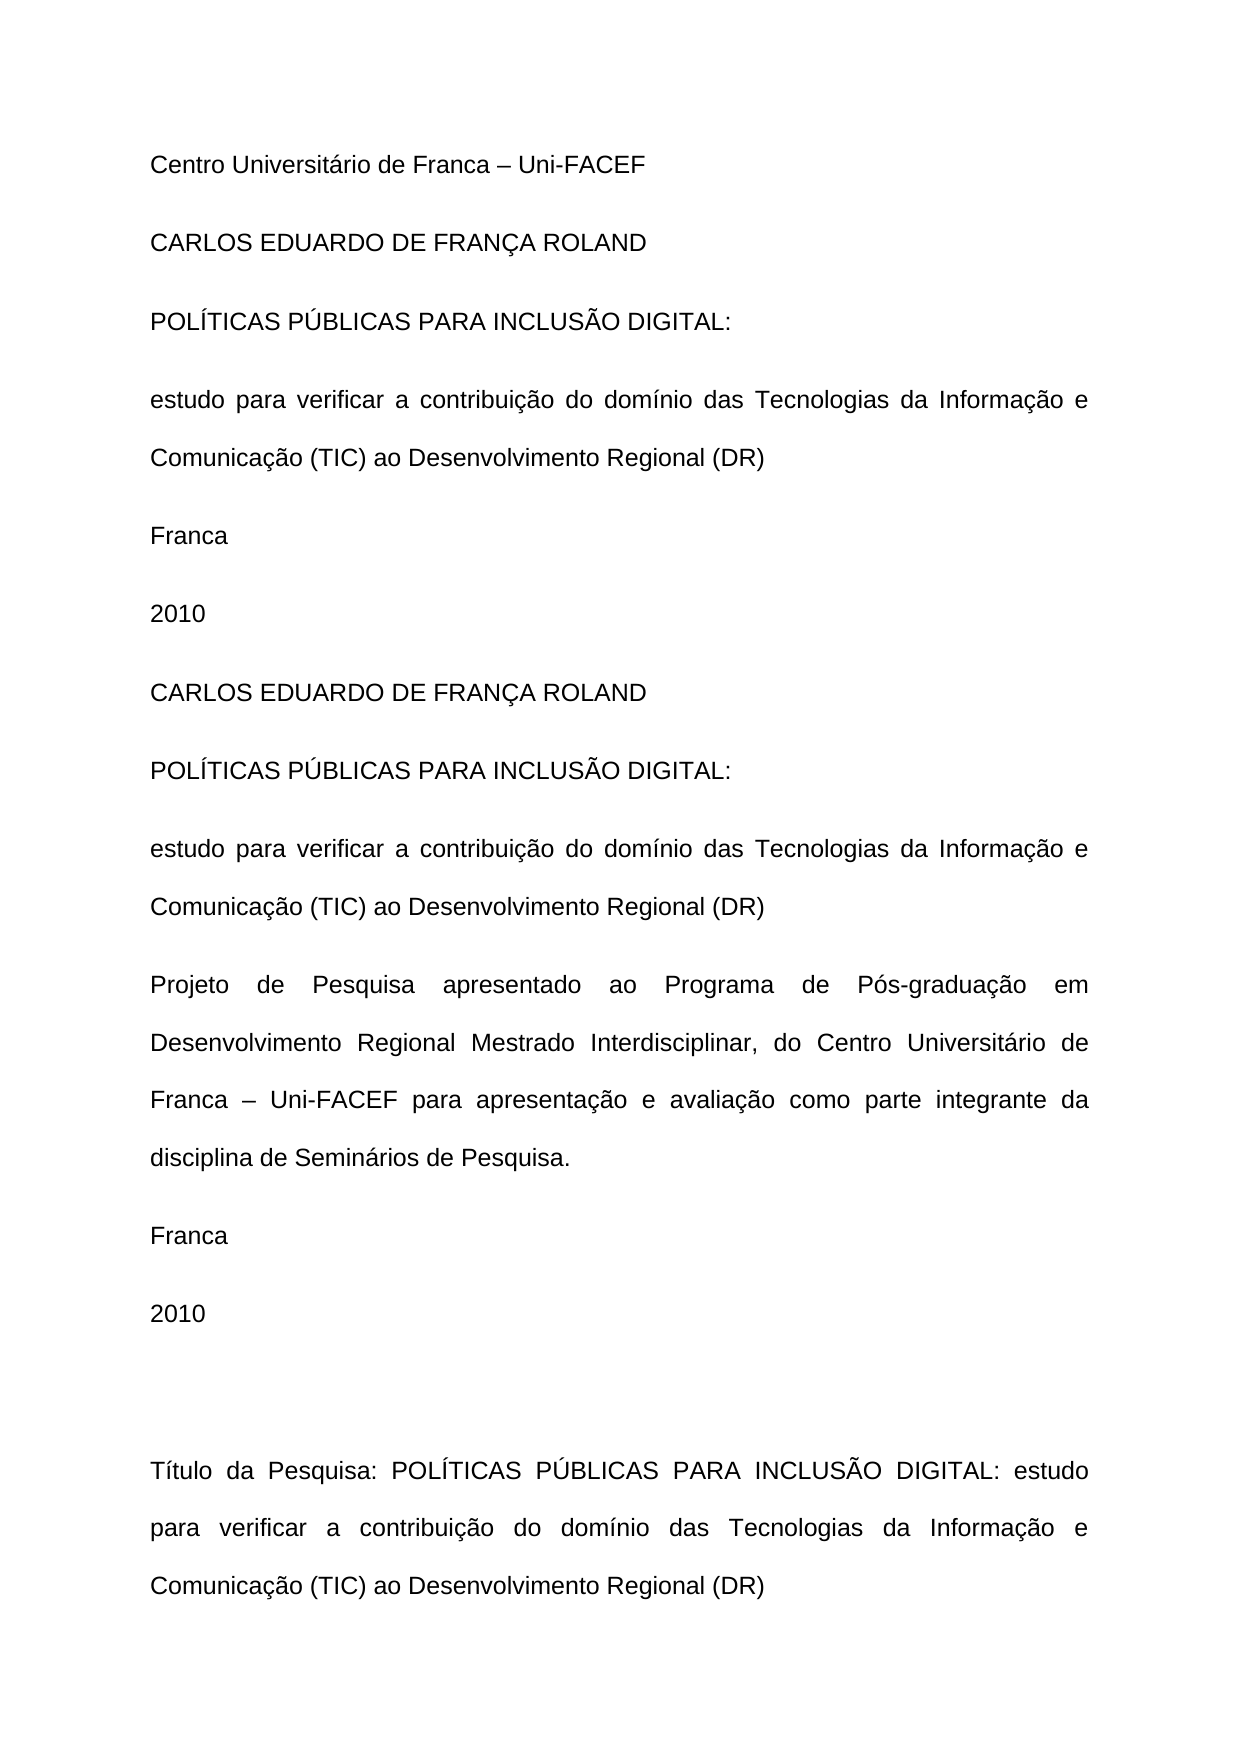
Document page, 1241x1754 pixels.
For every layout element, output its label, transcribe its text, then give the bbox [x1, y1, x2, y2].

text POLÍTICAS PÚBLICAS PARA INCLUSÃO DIGITAL: [150, 756, 1090, 784]
text CARLOS EDUARDO DE FRANÇA ROLAND [150, 677, 1090, 706]
text Título da Pesquisa: POLÍTICAS PÚBLICAS PARA INCLUSÃO DIGITAL: estudo para verificar a contribuição do domínio das Tecnologias da Informação e Comunicação (TIC) ao Desenvolvimento Regional (DR) [150, 1456, 1090, 1599]
text estudo para verificar a contribuição do domínio das Tecnologias da Informação e Comunicação (TIC) ao Desenvolvimento Regional (DR) [150, 834, 1090, 920]
text Centro Universitário de Franca – Uni-FACEF [150, 150, 1090, 179]
text estudo para verificar a contribuição do domínio das Tecnologias da Informação e Comunicação (TIC) ao Desenvolvimento Regional (DR) [150, 385, 1090, 471]
text Projeto de Pesquisa apresentado ao Programa de Pós-graduação em Desenvolvimento Regional Mestrado Interdisciplinar, do Centro Universitário de Franca – Uni-FACEF para apresentação e avaliação como parte integrante da disciplina de Seminários de Pesquisa. [150, 970, 1090, 1171]
text POLÍTICAS PÚBLICAS PARA INCLUSÃO DIGITAL: [150, 307, 1090, 335]
text CARLOS EDUARDO DE FRANÇA ROLAND [150, 228, 1090, 257]
text 2010 [150, 1299, 1090, 1328]
text Franca [150, 521, 1090, 549]
text 2010 [150, 599, 1090, 628]
text Franca [150, 1221, 1090, 1249]
